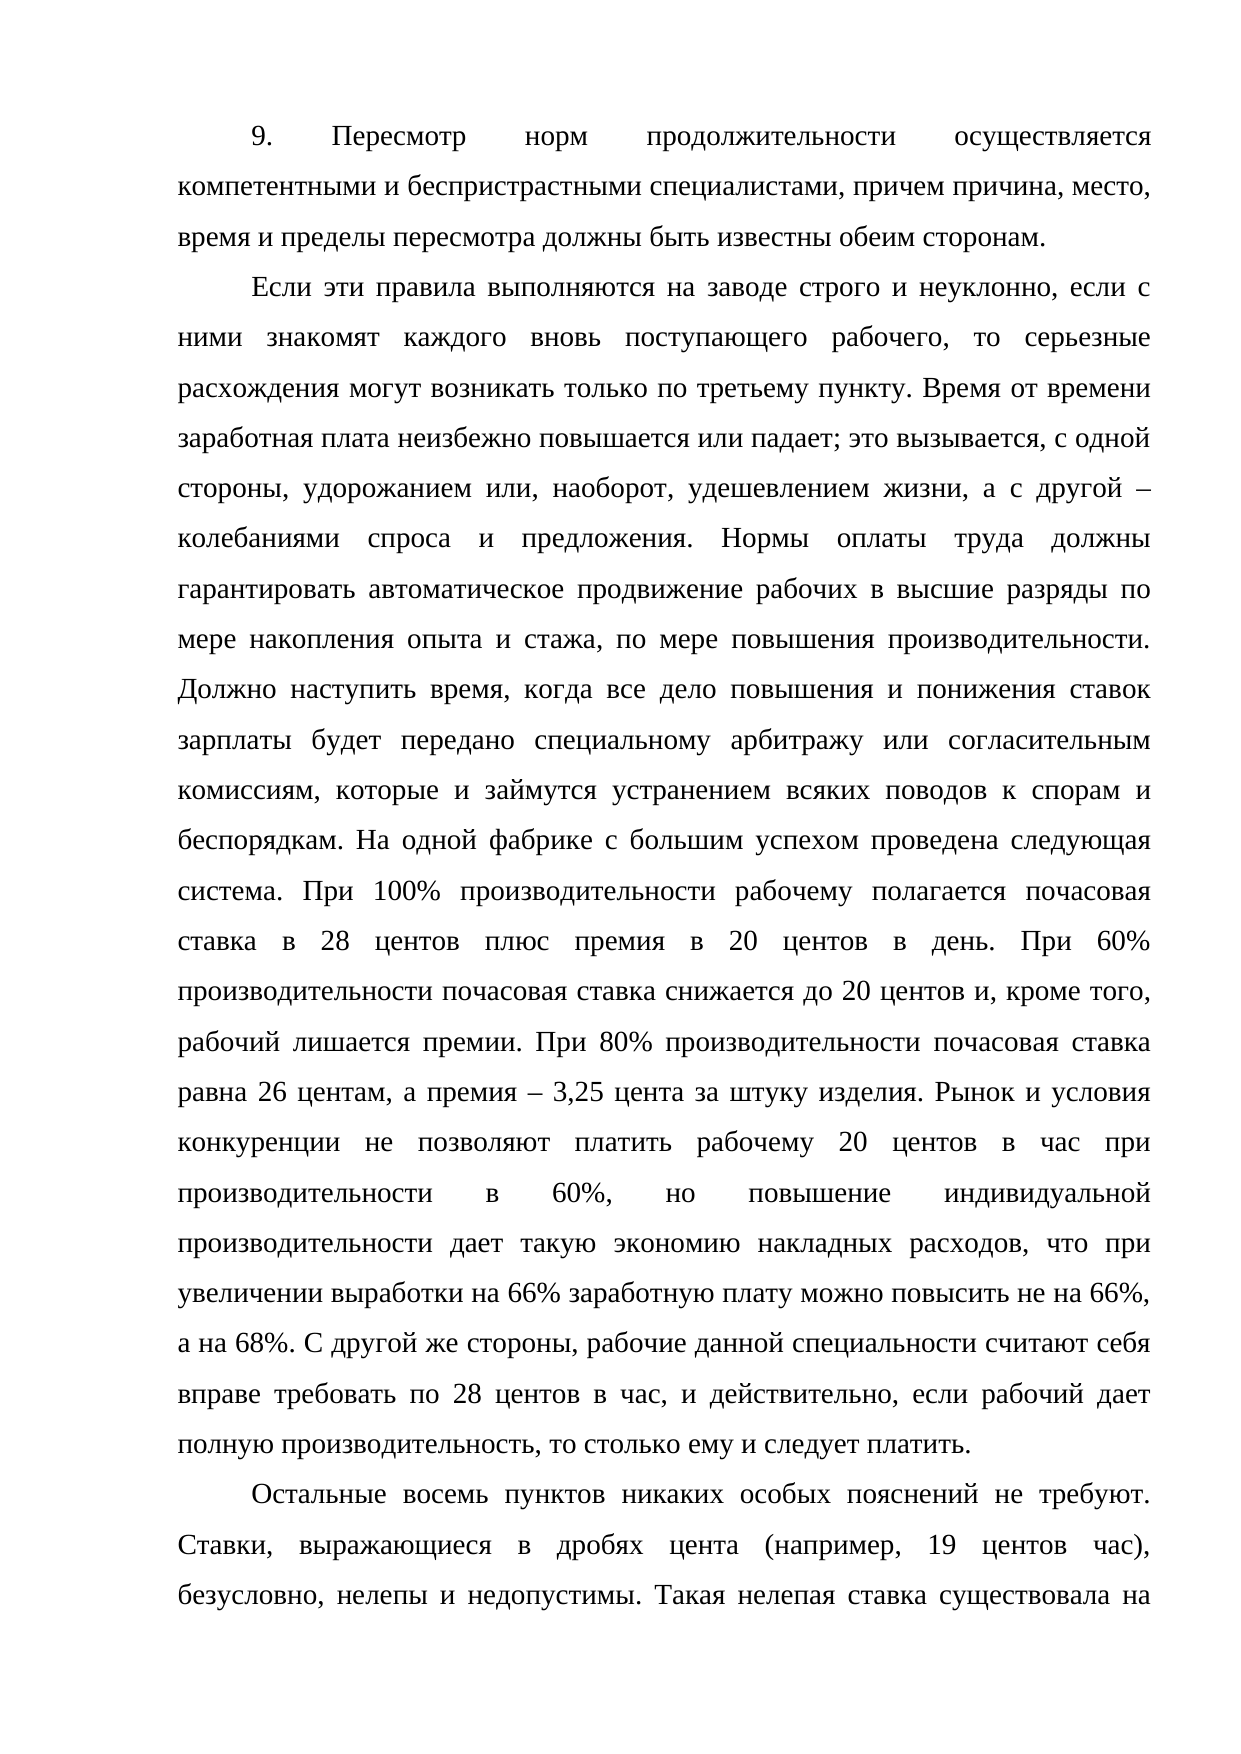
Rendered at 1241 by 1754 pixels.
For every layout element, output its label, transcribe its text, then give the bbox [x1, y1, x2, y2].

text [177, 1477, 1152, 1611]
text Если эти правила выполняются на заводе строго и неуклонно, если с ними знакомят каждого вновь поступающего рабочего, то серьезные расхождения могут возникать только по третьему пункту. Время от времени заработная плата неизбежно повышается или падает; это вызывается, с одной стороны, удорожанием или, наоборот, удешевлением жизни, а с другой – колебаниями спроса и предложения. Нормы оплаты труда должны гарантировать автоматическое продвижение рабочих в высшие разряды по мере накопления опыта и стажа, по мере повышения производительности. Должно наступить время, когда все дело повышения и понижения ставок зарплаты будет передано специальному арбитражу или согласительным комиссиям, которые и займутся устранением всяких поводов к спорам и беспорядкам. На одной фабрике с большим успехом проведена следующая система. При 100% производительности рабочему полагается почасовая ставка в 28 центов плюс премия в 20 центов в день. При 60% производительности почасовая ставка снижается до 20 центов и, кроме того, рабочий лишается премии. При 80% производительности почасовая ставка равна 26 центам, а премия – 3,25 цента за штуку изделия. Рынок и условия конкуренции не позволяют платить рабочему 20 центов в час при производительности в 60%, но повышение индивидуальной производительности дает такую экономию накладных расходов, что при увеличении выработки на 66% заработную плату можно повысить не на 66%, а на 68%. С другой же стороны, рабочие данной специальности считают себя вправе требовать по 28 центов в час, и действительно, если рабочий дает полную производительность, то столько ему и следует платить. [177, 269, 1152, 1460]
text 9. Пересмотр норм продолжительности осуществляется компетентными и беспристрастными специалистами, причем причина, место, время и пределы пересмотра должны быть известны обеим сторонам. [177, 118, 1152, 252]
